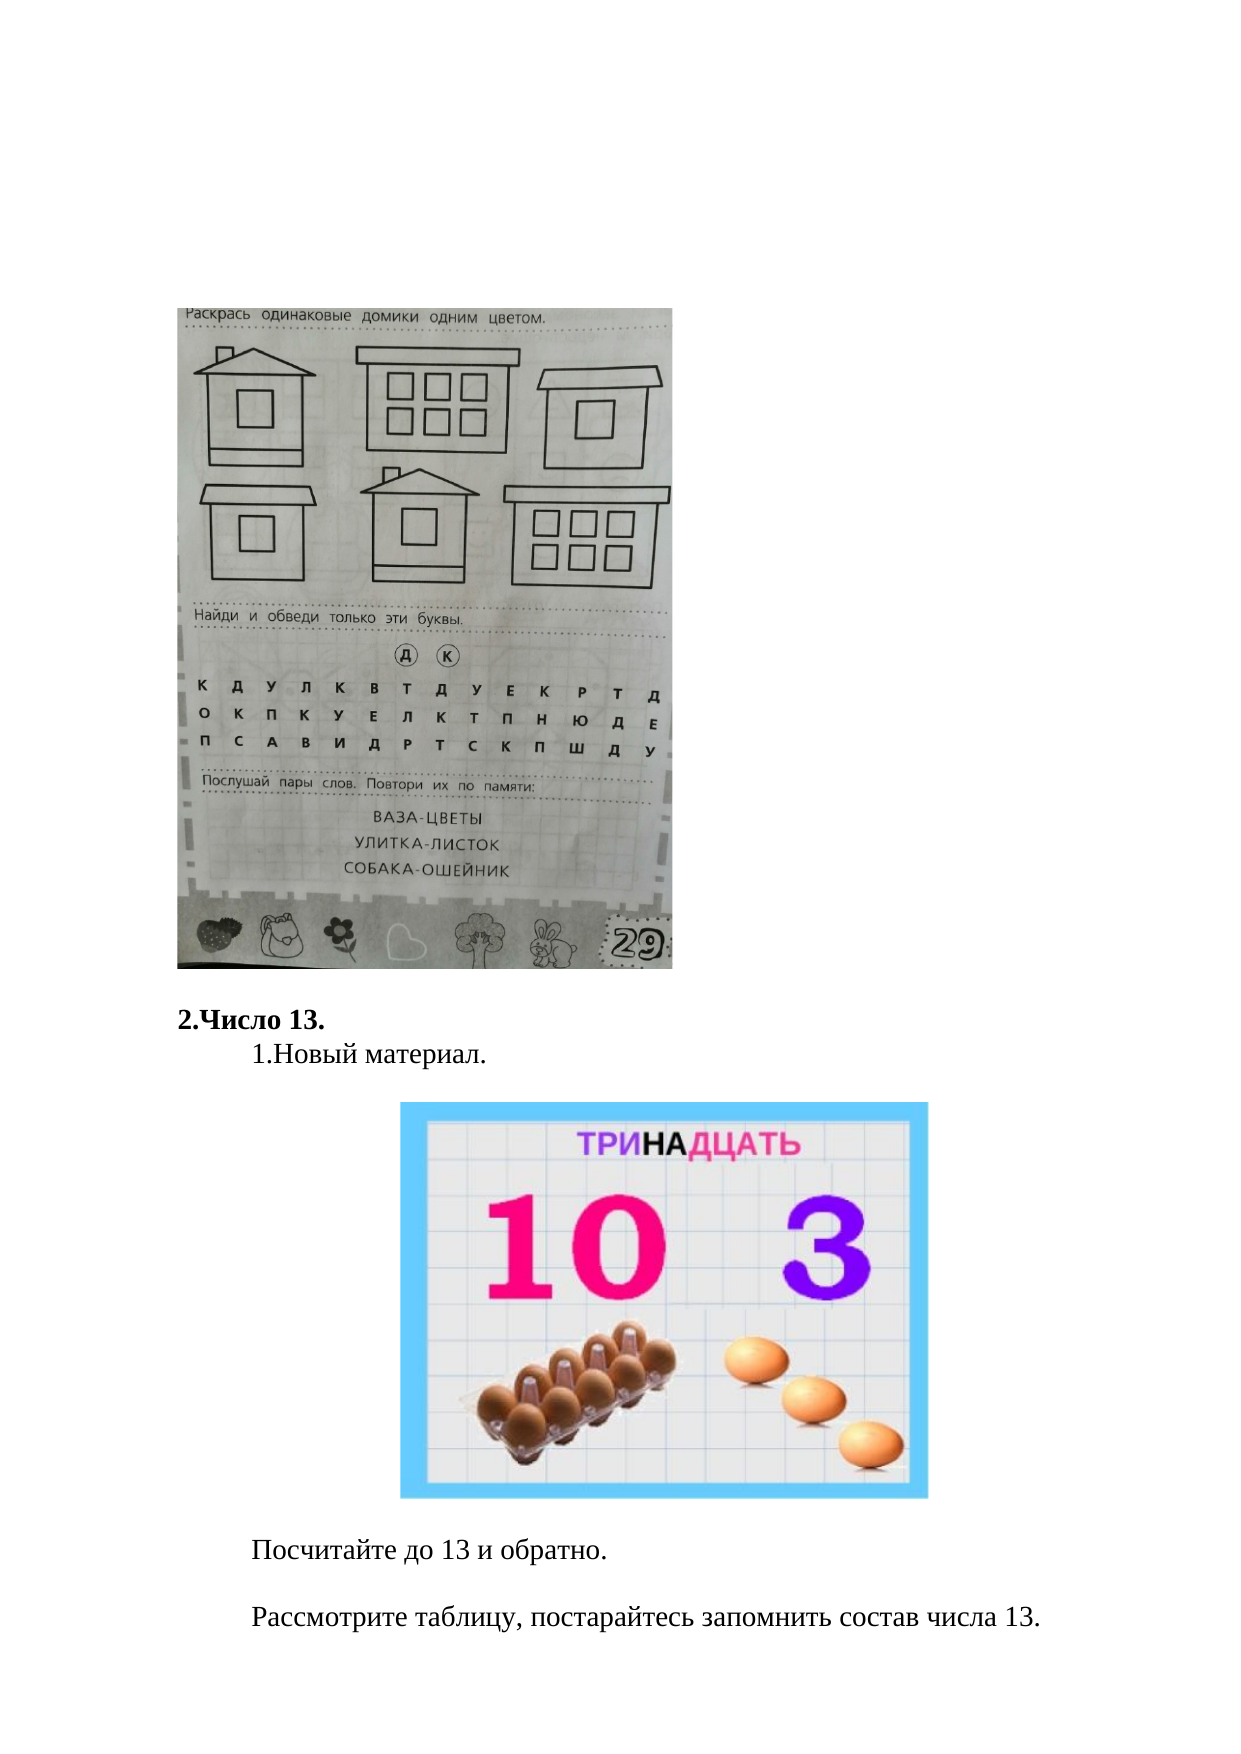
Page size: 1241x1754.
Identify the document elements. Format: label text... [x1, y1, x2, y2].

picture [400, 1102, 929, 1499]
text 1.Новый материал. [177, 1036, 1152, 1069]
text 2.Число 13. [177, 1002, 1152, 1036]
picture [177, 308, 673, 969]
text Рассмотрите таблицу, постарайтесь запомнить состав числа 13. [177, 1599, 1152, 1633]
text Посчитайте до 13 и обратно. [177, 1532, 1152, 1566]
